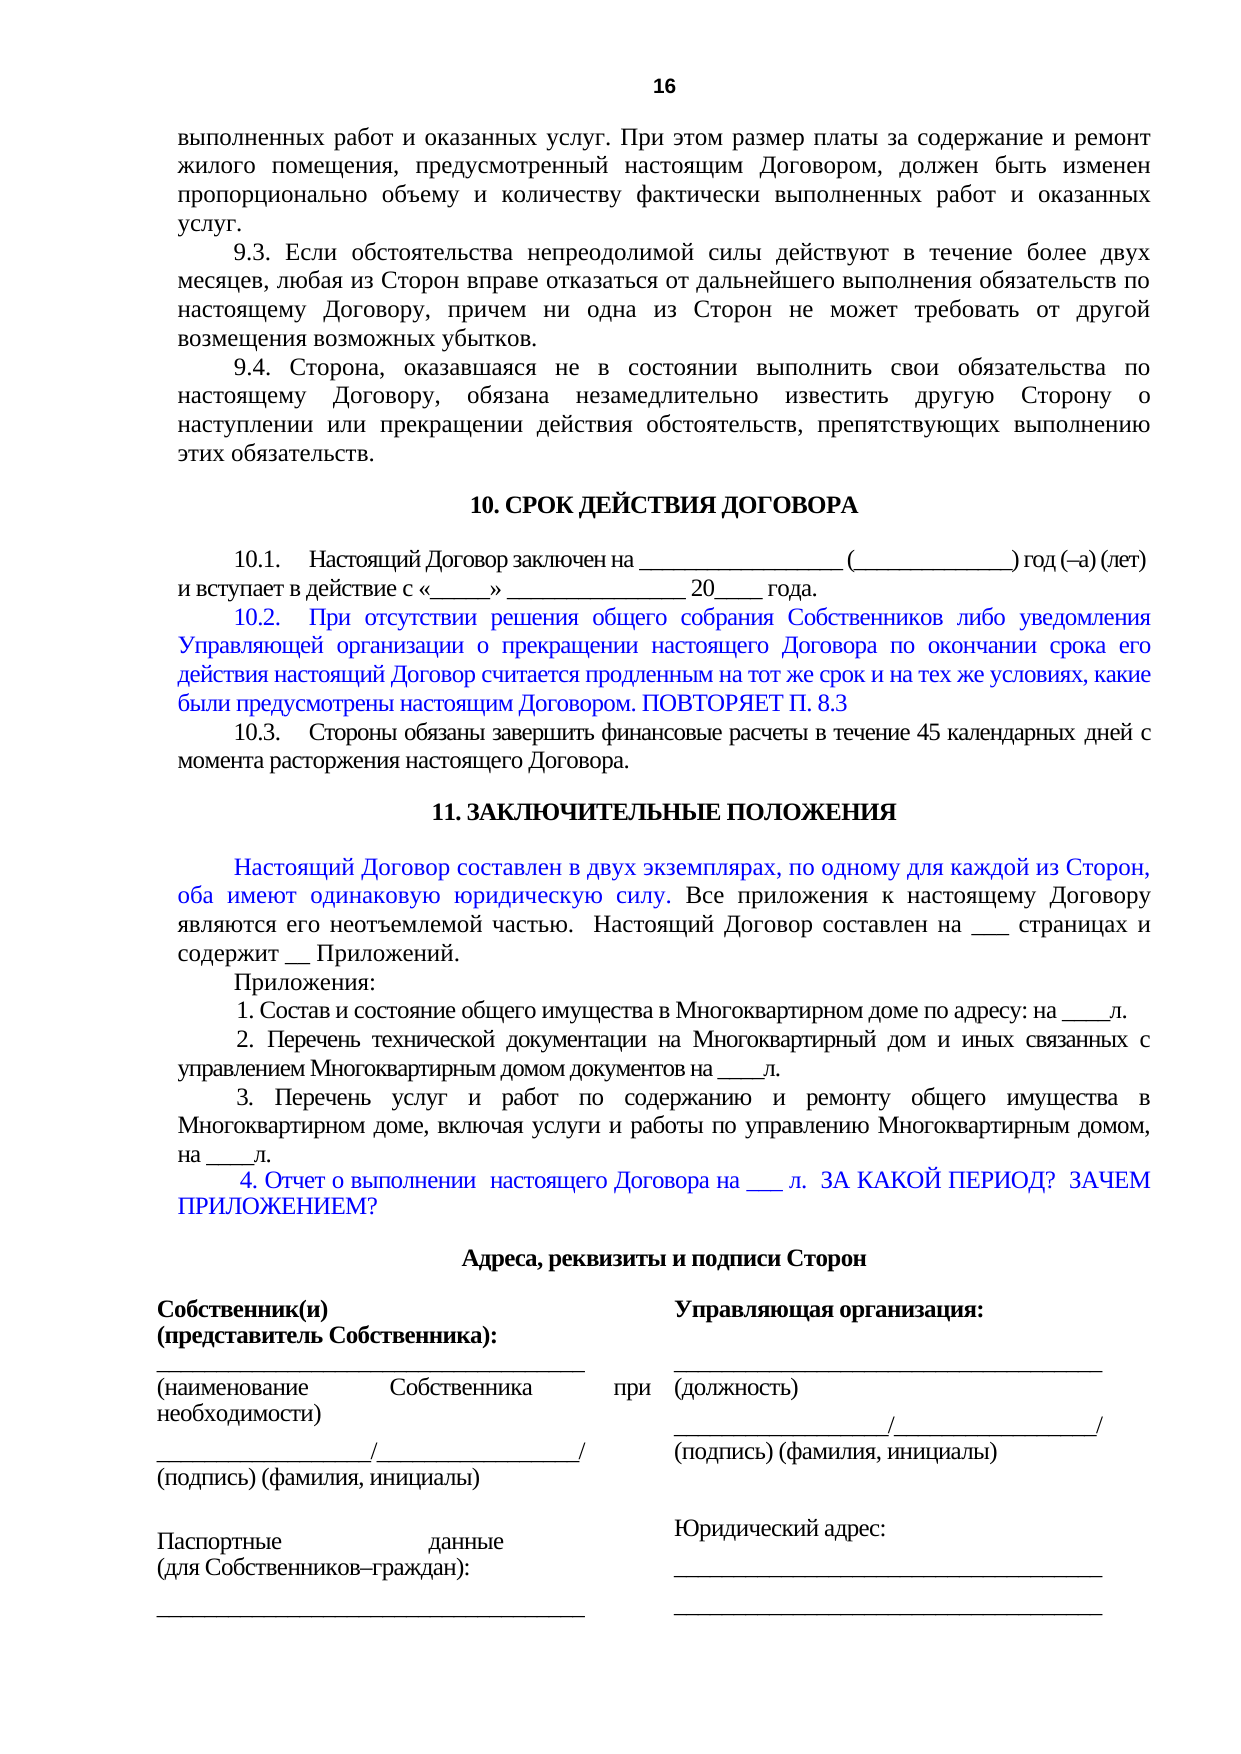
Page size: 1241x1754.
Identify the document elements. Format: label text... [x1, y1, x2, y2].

text 4. Отчет о выполнении настоящего Договора на ___ л. ЗА КАКОЙ ПЕРИОД? ЗАЧЕМ ПРИЛОЖЕНИЕМ? [177, 1168, 1152, 1220]
text 1. Состав и состояние общего имущества в Многоквартирном доме по адресу: на ____л. [177, 996, 1152, 1024]
text 10.1. Настоящий Договор заключен на __________________ (______________) год (–а) (лет) [177, 544, 1152, 573]
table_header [145, 1297, 663, 1632]
text 9.3. Если обстоятельства непреодолимой силы действуют в течение более двух месяцев, любая из Сторон вправе отказаться от дальнейшего выполнения обязательств по настоящему Договору, причем ни одна из Сторон не может требовать от другой возмещения возможных убытков. [177, 237, 1152, 352]
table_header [663, 1297, 1183, 1632]
text 2. Перечень технической документации на Многоквартирный дом и иных связанных с управлением Многоквартирным домом документов на ____л. [177, 1024, 1152, 1082]
text Настоящий Договор составлен в двух экземплярах, по одному для каждой из Сторон, оба имеют одинаковую юридическую силу. Все приложения к настоящему Договору являются его неотъемлемой частью. Настоящий Договор составлен на ___ страницах и содержит __ Приложений. [177, 852, 1152, 967]
text 11. ЗАКЛЮЧИТЕЛЬНЫЕ ПОЛОЖЕНИЯ [177, 800, 1152, 826]
text 10. СРОК ДЕЙСТВИЯ ДОГОВОРА [177, 493, 1152, 518]
text 10.3. Стороны обязаны завершить финансовые расчеты в течение 45 календарных дней с момента расторжения настоящего Договора. [177, 717, 1152, 774]
text и вступает в действие с «_____» _______________ 20____ года. [177, 573, 1152, 602]
text 10.2. При отсутствии решения общего собрания Собственников либо уведомления Управляющей организации о прекращении настоящего Договора по окончании срока его действия настоящий Договор считается продленным на тот же срок и на тех же условиях, какие были предусмотрены настоящим Договором. ПОВТОРЯЕТ П. 8.3 [177, 602, 1152, 717]
text 3. Перечень услуг и работ по содержанию и ремонту общего имущества в Многоквартирном доме, включая услуги и работы по управлению Многоквартирным домом, на ____л. [177, 1082, 1152, 1168]
text Адреса, реквизиты и подписи Сторон [177, 1246, 1152, 1271]
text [177, 122, 1152, 237]
text Приложения: [177, 967, 1152, 996]
text 9.4. Сторона, оказавшаяся не в состоянии выполнить свои обязательства по настоящему Договору, обязана незамедлительно известить другую Сторону о наступлении или прекращении действия обстоятельств, препятствующих выполнению этих обязательств. [177, 352, 1152, 467]
